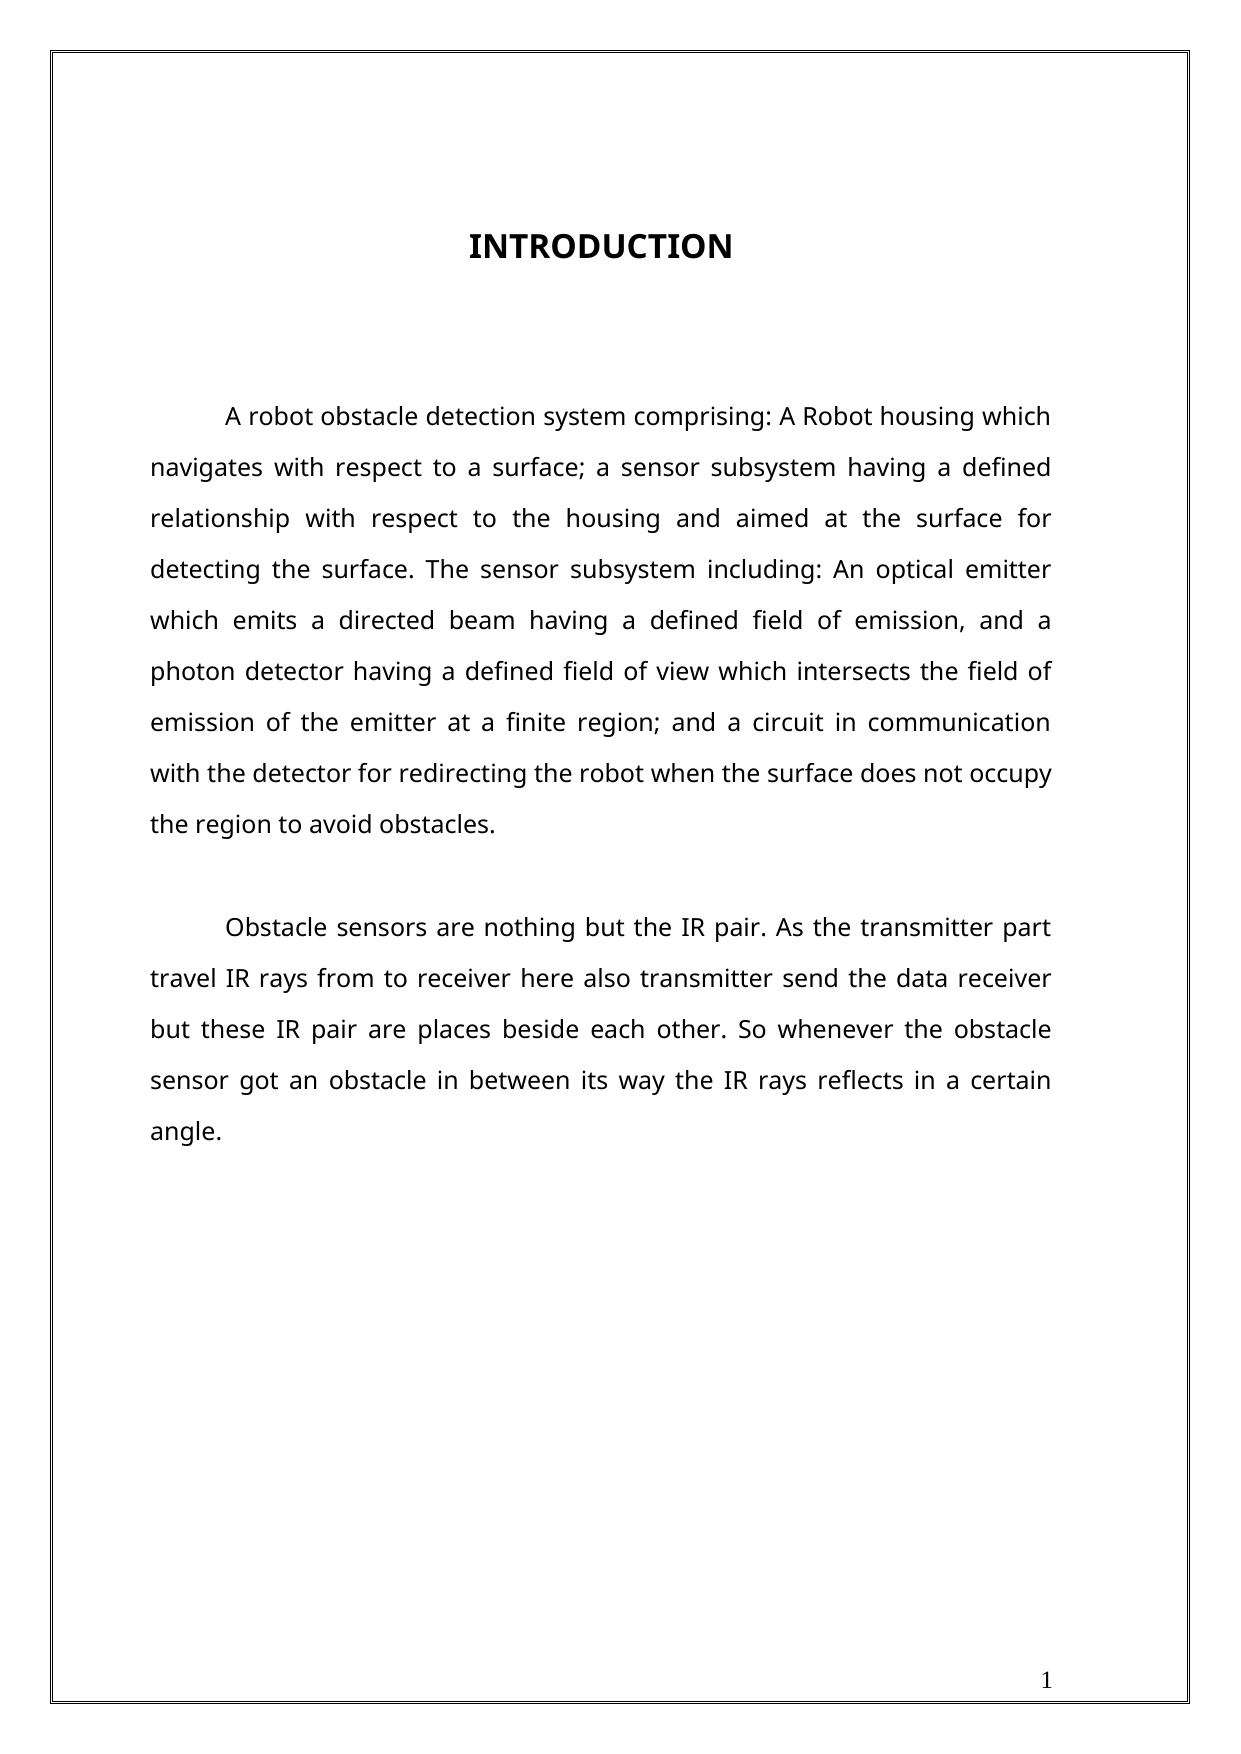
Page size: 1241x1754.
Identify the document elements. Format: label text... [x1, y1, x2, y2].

text Obstacle sensors are nothing but the IR pair. As the transmitter part travel IR rays from to receiver here also transmitter send the data receiver but these IR pair are places beside each other. So whenever the obstacle sensor got an obstacle in between its way the IR rays reflects in a certain angle. [150, 909, 1053, 1147]
text A robot obstacle detection system comprising: A Robot housing which navigates with respect to a surface; a sensor subsystem having a defined relationship with respect to the housing and aimed at the surface for detecting the surface. The sensor subsystem including: An optical emitter which emits a directed beam having a defined field of emission, and a photon detector having a defined field of view which intersects the field of emission of the emitter at a finite region; and a circuit in communication with the detector for redirecting the robot when the surface does not occupy the region to avoid obstacles. [150, 399, 1053, 841]
text INTRODUCTION [150, 223, 1053, 268]
